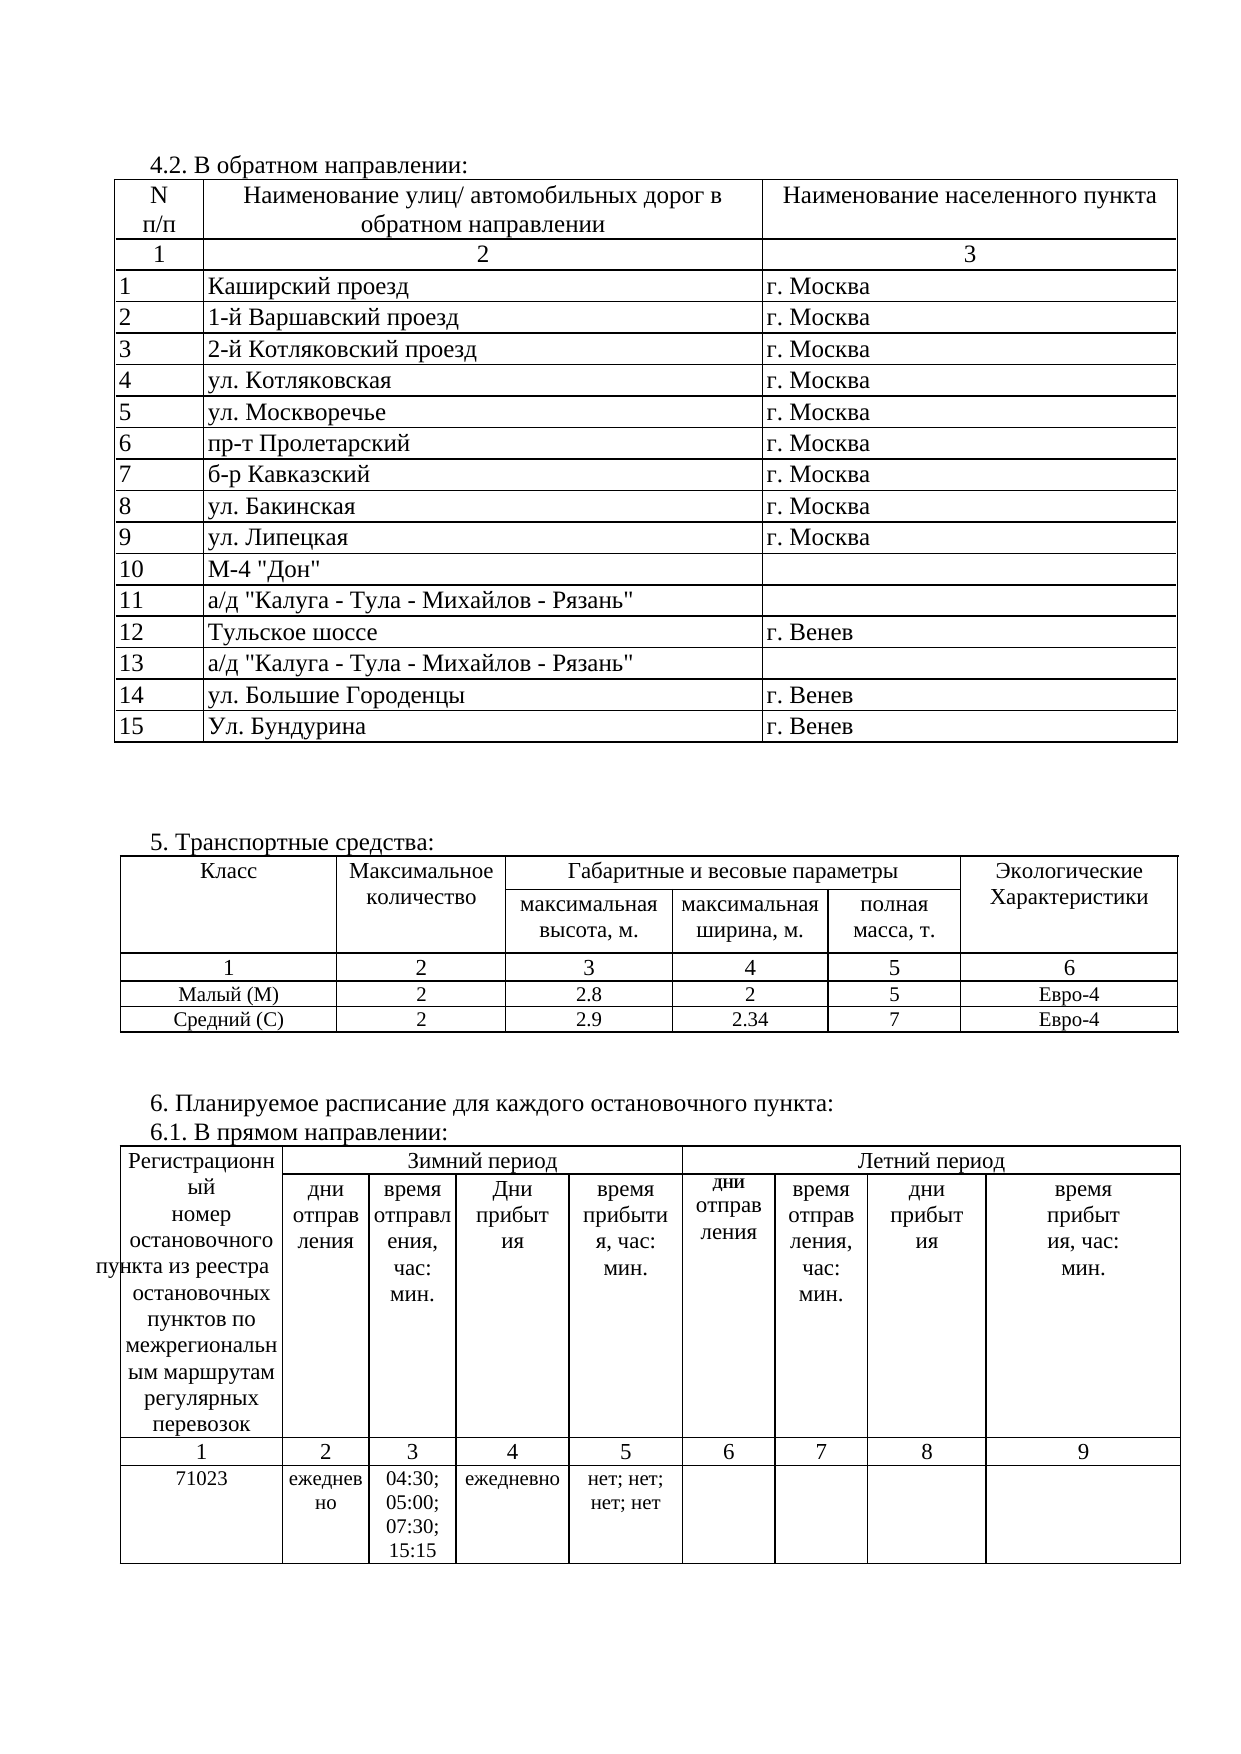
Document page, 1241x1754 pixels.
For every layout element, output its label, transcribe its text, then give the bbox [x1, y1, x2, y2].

table_cell ДНИ отправ ления [683, 1175, 774, 1437]
table_cell 2 [337, 1007, 505, 1031]
table_cell 5 [829, 954, 960, 980]
table_cell 9 [115, 522, 203, 552]
table_cell 2-й Котляковский проезд [204, 334, 762, 364]
table_cell б-р Кавказский [204, 460, 762, 489]
table_cell 4 [457, 1438, 568, 1465]
table_cell 2.9 [506, 1007, 672, 1031]
table_cell Тульское шоссе [204, 617, 762, 647]
table_header Наименование населенного пункта [763, 180, 1177, 238]
table_cell а/д "Калуга - Тула - Михайлов - Рязань" [204, 586, 762, 615]
table_cell 1 [121, 954, 336, 980]
table_cell 04:30; 05:00; 07:30; 15:15 [370, 1466, 455, 1562]
table_cell 3 [370, 1438, 455, 1465]
table_cell время отправ ления, час: мин. [776, 1175, 867, 1437]
table_cell [683, 1466, 774, 1562]
table_cell 10 [115, 554, 203, 584]
text 5. Транспортные средства: [150, 827, 1090, 855]
table_cell 2.34 [673, 1007, 827, 1031]
table_cell [868, 1466, 985, 1562]
table_cell Средний (С) [121, 1007, 336, 1031]
table_cell г. Москва [763, 332, 1177, 364]
table_cell 6 [115, 428, 203, 458]
table_header N п/п [115, 180, 203, 238]
table_cell 4 [115, 365, 203, 395]
table_cell г. Москва [763, 395, 1177, 427]
table_cell 13 [115, 648, 203, 678]
table_cell ул. Москворечье [204, 397, 762, 427]
table_cell г. Венев [763, 710, 1177, 741]
table_cell 6 [683, 1438, 774, 1465]
table_cell ул. Липецкая [204, 523, 762, 552]
table_cell 2 [337, 954, 505, 980]
table_cell 1 [115, 239, 203, 269]
table_cell 7 [829, 1007, 960, 1031]
table_header Класс [121, 857, 336, 952]
table_cell нет; нет; нет; нет [570, 1466, 682, 1562]
table_cell г. Москва [763, 364, 1177, 395]
table_cell 2 [283, 1438, 368, 1465]
table_cell Дни прибыт ия [457, 1175, 568, 1437]
table_cell г. Москва [763, 427, 1177, 458]
table_cell 9 [987, 1438, 1180, 1465]
table_cell Каширский проезд [204, 271, 762, 301]
table_cell 6 [961, 954, 1177, 980]
table_cell 2.8 [506, 982, 672, 1006]
table_cell 2 [115, 302, 203, 332]
table_cell 7 [115, 459, 203, 489]
table_cell [763, 584, 1177, 615]
table_cell ул. Котляковская [204, 365, 762, 395]
table_cell 4 [673, 954, 827, 980]
table_header Зимний период [283, 1147, 682, 1173]
table_cell 3 [115, 333, 203, 364]
table_cell полная масса, т. [829, 890, 960, 952]
table_cell 7 [776, 1438, 867, 1465]
table_cell время отправл ения, час: мин. [370, 1175, 455, 1437]
table_header Летний период [683, 1147, 1180, 1173]
table_cell ул. Бакинская [204, 491, 762, 521]
text 6.1. В прямом направлении: [150, 1117, 1090, 1145]
table_cell ул. Большие Городенцы [204, 680, 762, 710]
table_cell ежедневно [457, 1466, 568, 1562]
table_cell дни прибыт ия [868, 1175, 985, 1437]
table_cell г. Венев [763, 678, 1177, 710]
table_cell 15 [115, 711, 203, 741]
table_cell пр-т Пролетарский [204, 428, 762, 458]
text 4.2. В обратном направлении: [150, 150, 1090, 179]
table_cell 1 [115, 270, 203, 301]
table_cell 5 [115, 396, 203, 427]
table_cell 11 [115, 585, 203, 615]
table_cell 2 [204, 240, 762, 269]
table_cell Евро-4 [961, 1007, 1177, 1031]
table_cell 5 [570, 1438, 682, 1465]
table_cell 1-й Варшавский проезд [204, 302, 762, 332]
table_cell 8 [115, 491, 203, 521]
text 6. Планируемое расписание для каждого остановочного пункта: [150, 1088, 1090, 1117]
table_cell Малый (М) [121, 982, 336, 1006]
table_cell [763, 647, 1177, 678]
table_cell г. Москва [763, 458, 1177, 489]
table_cell г. Москва [763, 521, 1177, 552]
table_header Габаритные и весовые параметры [506, 857, 960, 889]
table_cell 1 [121, 1438, 282, 1465]
table_cell ежедневно [283, 1466, 368, 1562]
table_cell время прибыти я, час: мин. [570, 1175, 682, 1437]
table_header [121, 1147, 282, 1437]
table_cell [763, 553, 1177, 584]
table_cell 5 [829, 982, 960, 1006]
table_cell Ул. Бундурина [204, 711, 762, 741]
table_cell [776, 1466, 867, 1562]
table_cell 2 [337, 982, 505, 1006]
table_cell г. Москва [763, 269, 1177, 301]
table_cell Евро-4 [961, 982, 1177, 1006]
table_cell максимальная высота, м. [506, 890, 672, 952]
table_cell 71023 [121, 1466, 282, 1562]
table_cell 12 [115, 616, 203, 647]
table_cell дни отправ ления [283, 1175, 368, 1437]
table_header Наименование улиц/ автомобильных дорог в обратном направлении [204, 180, 762, 238]
table_cell [987, 1466, 1180, 1562]
table_cell М-4 "Дон" [204, 554, 762, 584]
table_header Максимальное количество [337, 857, 505, 952]
table_cell г. Москва [763, 490, 1177, 521]
table_cell 3 [763, 238, 1177, 269]
table_cell время прибыт ия, час: мин. [987, 1175, 1180, 1437]
table_cell г. Москва [763, 301, 1177, 332]
table_cell 8 [868, 1438, 985, 1465]
table_cell 3 [506, 954, 672, 980]
table_cell максимальная ширина, м. [673, 890, 827, 952]
table_cell а/д "Калуга - Тула - Михайлов - Рязань" [204, 648, 762, 678]
table_cell 2 [673, 982, 827, 1006]
table_cell г. Венев [763, 615, 1177, 647]
table_cell 14 [115, 679, 203, 710]
table_header Экологические Характеристики [961, 857, 1177, 952]
